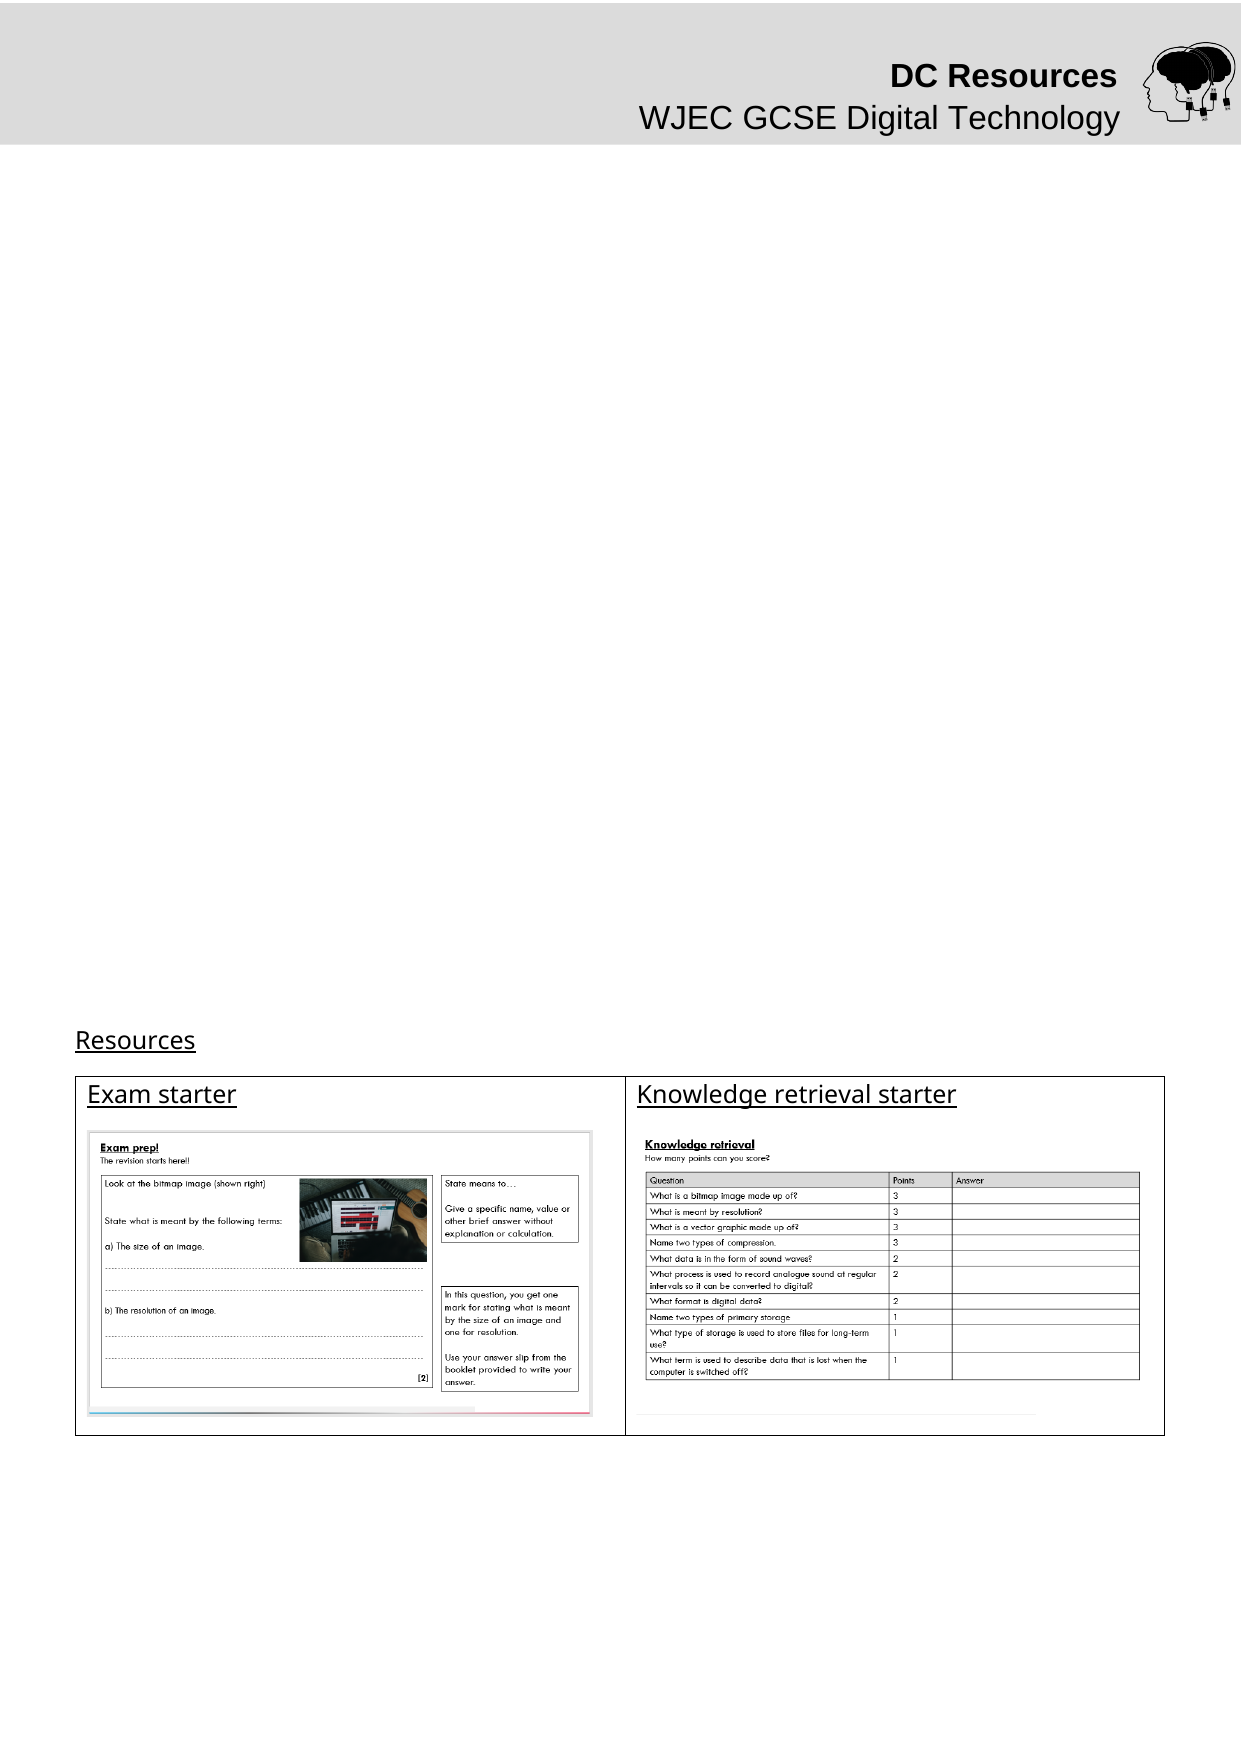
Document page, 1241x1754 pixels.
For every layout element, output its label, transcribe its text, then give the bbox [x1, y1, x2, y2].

picture [1137, 39, 1241, 137]
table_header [626, 1077, 1164, 1435]
text Resources [75, 1023, 1165, 1057]
table_header Exam starter [76, 1077, 625, 1435]
